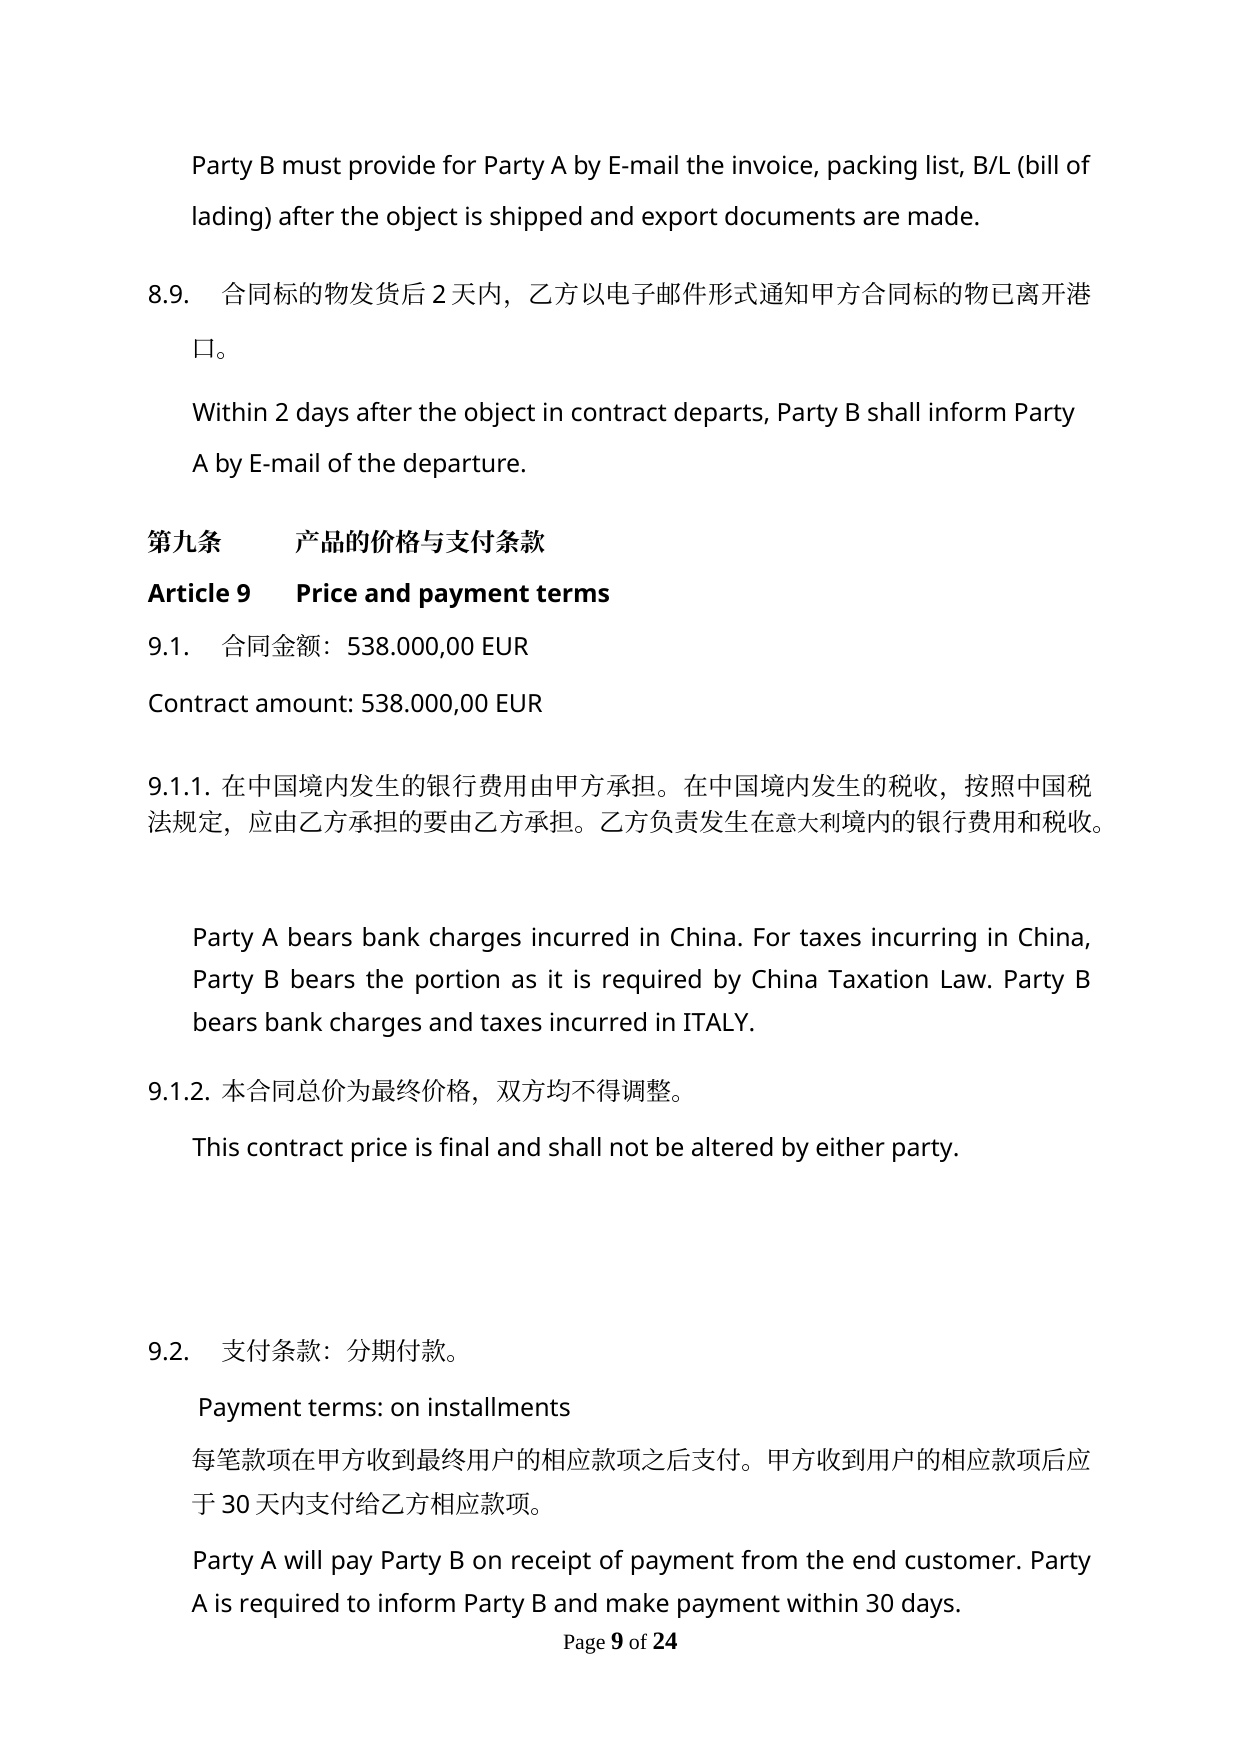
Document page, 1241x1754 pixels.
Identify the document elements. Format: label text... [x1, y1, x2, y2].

text 9.1.1. 在中国境内发生的银行费用由甲方承担。在中国境内发生的税收，按照中国税法规定，应由乙方承担的要由乙方承担。乙方负责发生在意大利境内的银行费用和税收。 [148, 767, 1092, 864]
text This contract price is final and shall not be altered by either party. [148, 1129, 1092, 1163]
text 8.9. 合同标的物发货后2天内，乙方以电子邮件形式通知甲方合同标的物已离开港口。 [148, 275, 1092, 365]
text Party B must provide for Party A by E-mail the invoice, packing list, B/L (bill of lading) after the object is shipped and export documents are made. [191, 148, 1092, 233]
text 9.1. 合同金额：538.000,00 EUR [148, 627, 1092, 663]
text Within 2 days after the object in contract departs, Party B shall inform Party A by E-mail of the departure. [192, 395, 1092, 480]
list 产品的价格与支付条款 [148, 522, 1092, 558]
text Contract amount: 538.000,00 EUR [148, 684, 1092, 719]
text Payment terms: on installments [148, 1389, 1092, 1423]
text Party A bears bank charges incurred in China. For taxes incurring in China, Party B bears the portion as it is required by China Taxation Law. Party B bears bank charges and taxes incurred in ITALY. [192, 919, 1092, 1038]
text 9.1.2. 本合同总价为最终价格，双方均不得调整。 [148, 1072, 1092, 1108]
list 支付条款：分期付款。 [148, 1332, 1092, 1368]
text Article 9 Price and payment terms [148, 576, 1092, 610]
text 每笔款项在甲方收到最终用户的相应款项之后支付。甲方收到用户的相应款项后应于30天内支付给乙方相应款项。 [191, 1440, 1092, 1521]
text Party A will pay Party B on receipt of payment from the end customer. Party A is required to inform Party B and make payment within 30 days. [191, 1543, 1092, 1619]
